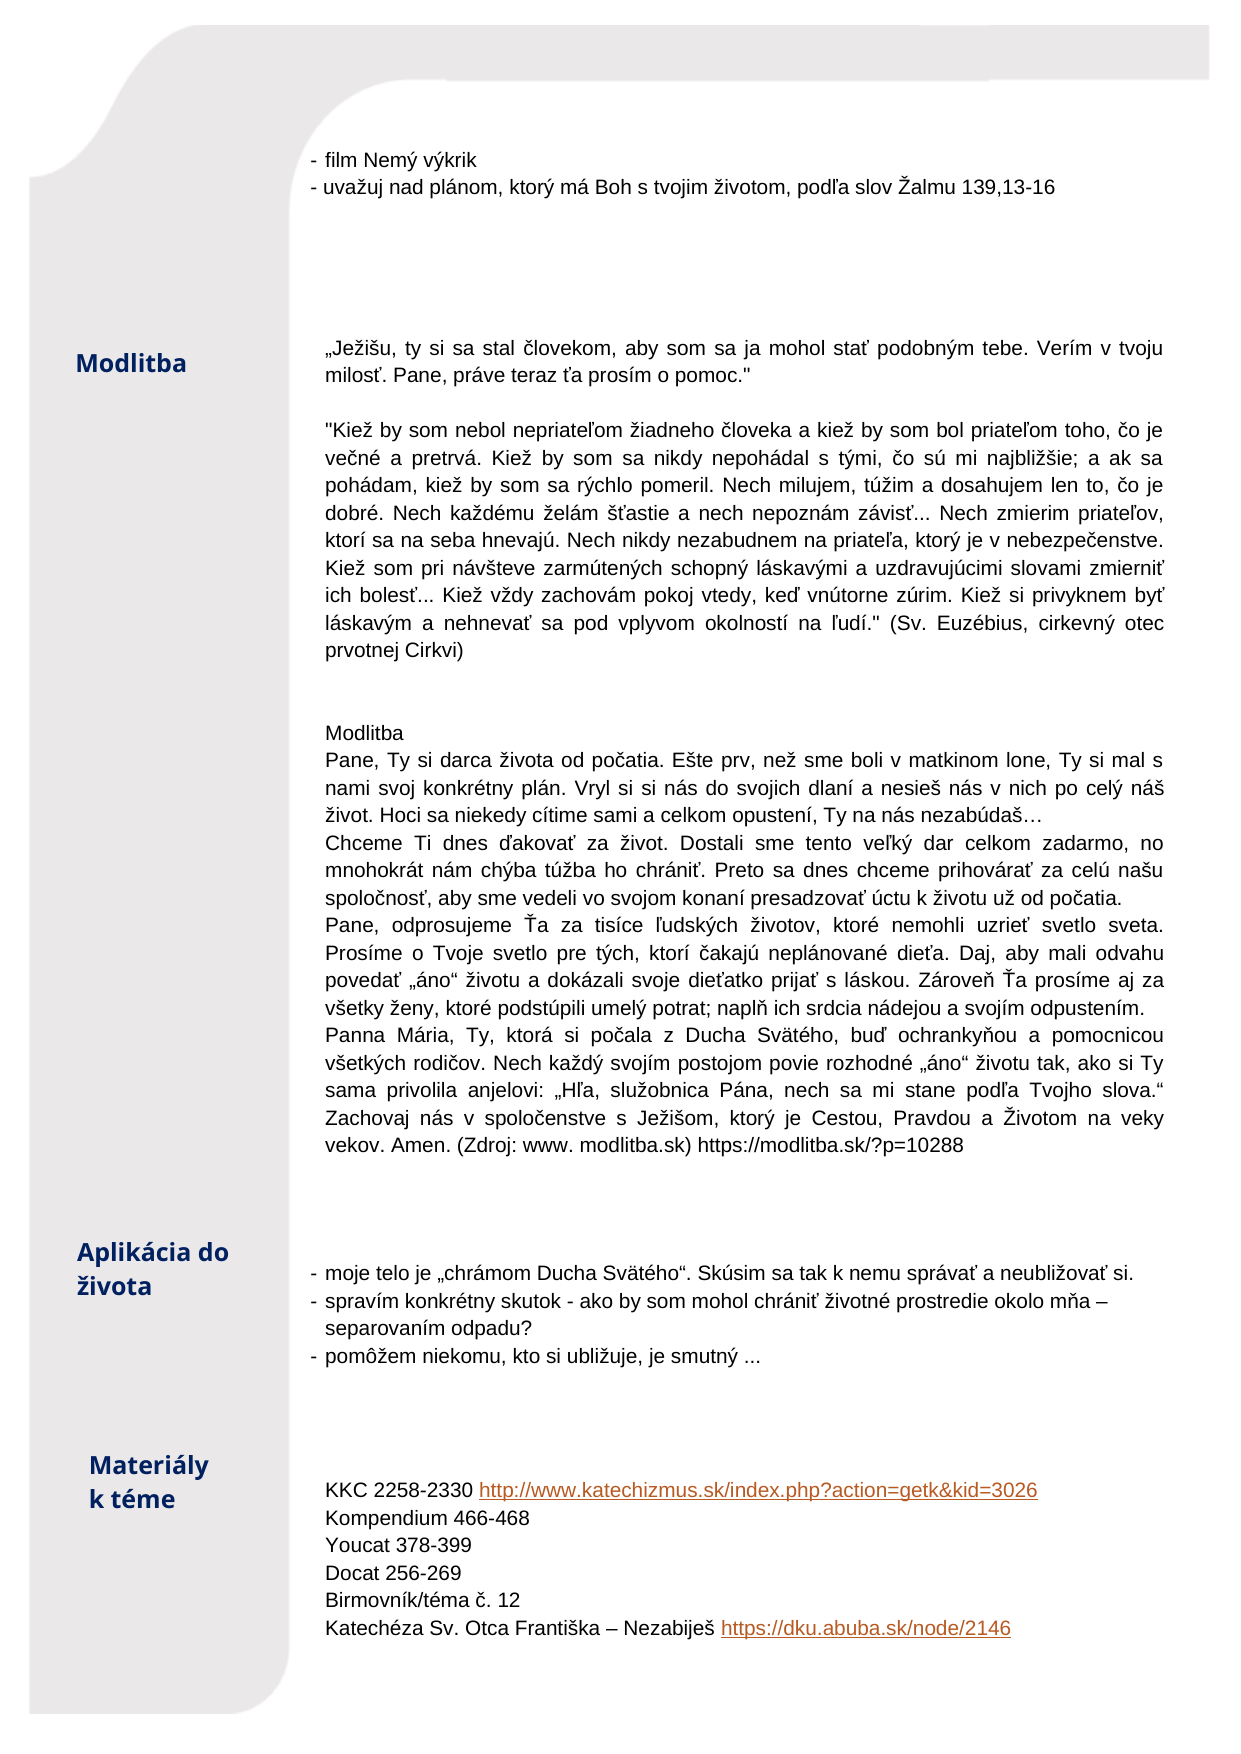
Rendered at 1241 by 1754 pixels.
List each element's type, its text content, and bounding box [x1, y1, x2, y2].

text Birmovník/téma č. 12 [325, 1588, 1165, 1612]
text Modlitba [325, 721, 1165, 744]
text Docat 256-269 [325, 1561, 1165, 1585]
text - spravím konkrétny skutok - ako by som mohol chrániť životné prostredie okolo mňa – separovaním odpadu? [310, 1289, 1165, 1340]
text „Ježišu, ty si sa stal človekom, aby som sa ja mohol stať podobným tebe. Verím v tvoju milosť. Pane, práve teraz ťa prosím o pomoc." [325, 336, 1165, 387]
picture [29, 25, 1210, 1714]
text Panna Mária, Ty, ktorá si počala z Ducha Svätého, buď ochrankyňou a pomocnicou všetkých rodičov. Nech každý svojím postojom povie rozhodné „áno“ životu tak, ako si Ty sama privolila anjelovi: „Hľa, služobnica Pána, nech sa mi stane podľa Tvojho slova.“ Zachovaj nás v spoločenstve s Ježišom, ktorý je Cestou, Pravdou a Životom na veky vekov. Amen. (Zdroj: www. modlitba.sk) https://modlitba.sk/?p=10288 [325, 1023, 1165, 1157]
text Youcat 378-399 [325, 1533, 1165, 1557]
text Katechéza Sv. Otca Františka – Nezabiješ https://dku.abuba.sk/node/2146 [325, 1616, 1165, 1640]
text Kompendium 466-468 [325, 1506, 1165, 1530]
text Pane, odprosujeme Ťa za tisíce ľudských životov, ktoré nemohli uzrieť svetlo sveta. Prosíme o Tvoje svetlo pre tých, ktorí čakajú neplánované dieťa. Daj, aby mali odvahu povedať „áno“ životu a dokázali svoje dieťatko prijať s láskou. Zároveň Ťa prosíme aj za všetky ženy, ktoré podstúpili umelý potrat; naplň ich srdcia nádejou a svojím odpustením. [325, 913, 1165, 1019]
text Chceme Ti dnes ďakovať za život. Dostali sme tento veľký dar celkom zadarmo, no mnohokrát nám chýba túžba ho chrániť. Preto sa dnes chceme prihovárať za celú našu spoločnosť, aby sme vedeli vo svojom konaní presadzovať úctu k životu už od počatia. [325, 831, 1165, 909]
text - moje telo je „chrámom Ducha Svätého“. Skúsim sa tak k nemu správať a neubližovať si. [310, 1261, 1165, 1285]
text Pane, Ty si darca života od počatia. Ešte prv, než sme boli v matkinom lone, Ty si mal s nami svoj konkrétny plán. Vryl si si nás do svojich dlaní a nesieš nás v nich po celý náš život. Hoci sa niekedy cítime sami a celkom opustení, Ty na nás nezabúdaš… [325, 748, 1165, 827]
text - film Nemý výkrik [310, 148, 1165, 172]
text - pomôžem niekomu, kto si ubližuje, je smutný ... [310, 1344, 1165, 1368]
text KKC 2258-2330 http://www.katechizmus.sk/index.php?action=getk&kid=3026 [325, 1478, 1165, 1502]
text "Kiež by som nebol nepriateľom žiadneho človeka a kiež by som bol priateľom toho, čo je večné a pretrvá. Kiež by som sa nikdy nepohádal s tými, čo sú mi najbližšie; a ak sa pohádam, kiež by som sa rýchlo pomeril. Nech milujem, túžim a dosahujem len to, čo je dobré. Nech každému želám šťastie a nech nepoznám závisť... Nech zmierim priateľov, ktorí sa na seba hnevajú. Nech nikdy nezabudnem na priateľa, ktorý je v nebezpečenstve. Kiež som pri návšteve zarmútených schopný láskavými a uzdravujúcimi slovami zmierniť ich bolesť... Kiež vždy zachovám pokoj vtedy, keď vnútorne zúrim. Kiež si privyknem byť láskavým a nehnevať sa pod vplyvom okolností na ľudí." (Sv. Euzébius, cirkevný otec prvotnej Cirkvi) [325, 418, 1165, 662]
text - uvažuj nad plánom, ktorý má Boh s tvojim životom, podľa slov Žalmu 139,13-16 [310, 175, 1165, 199]
